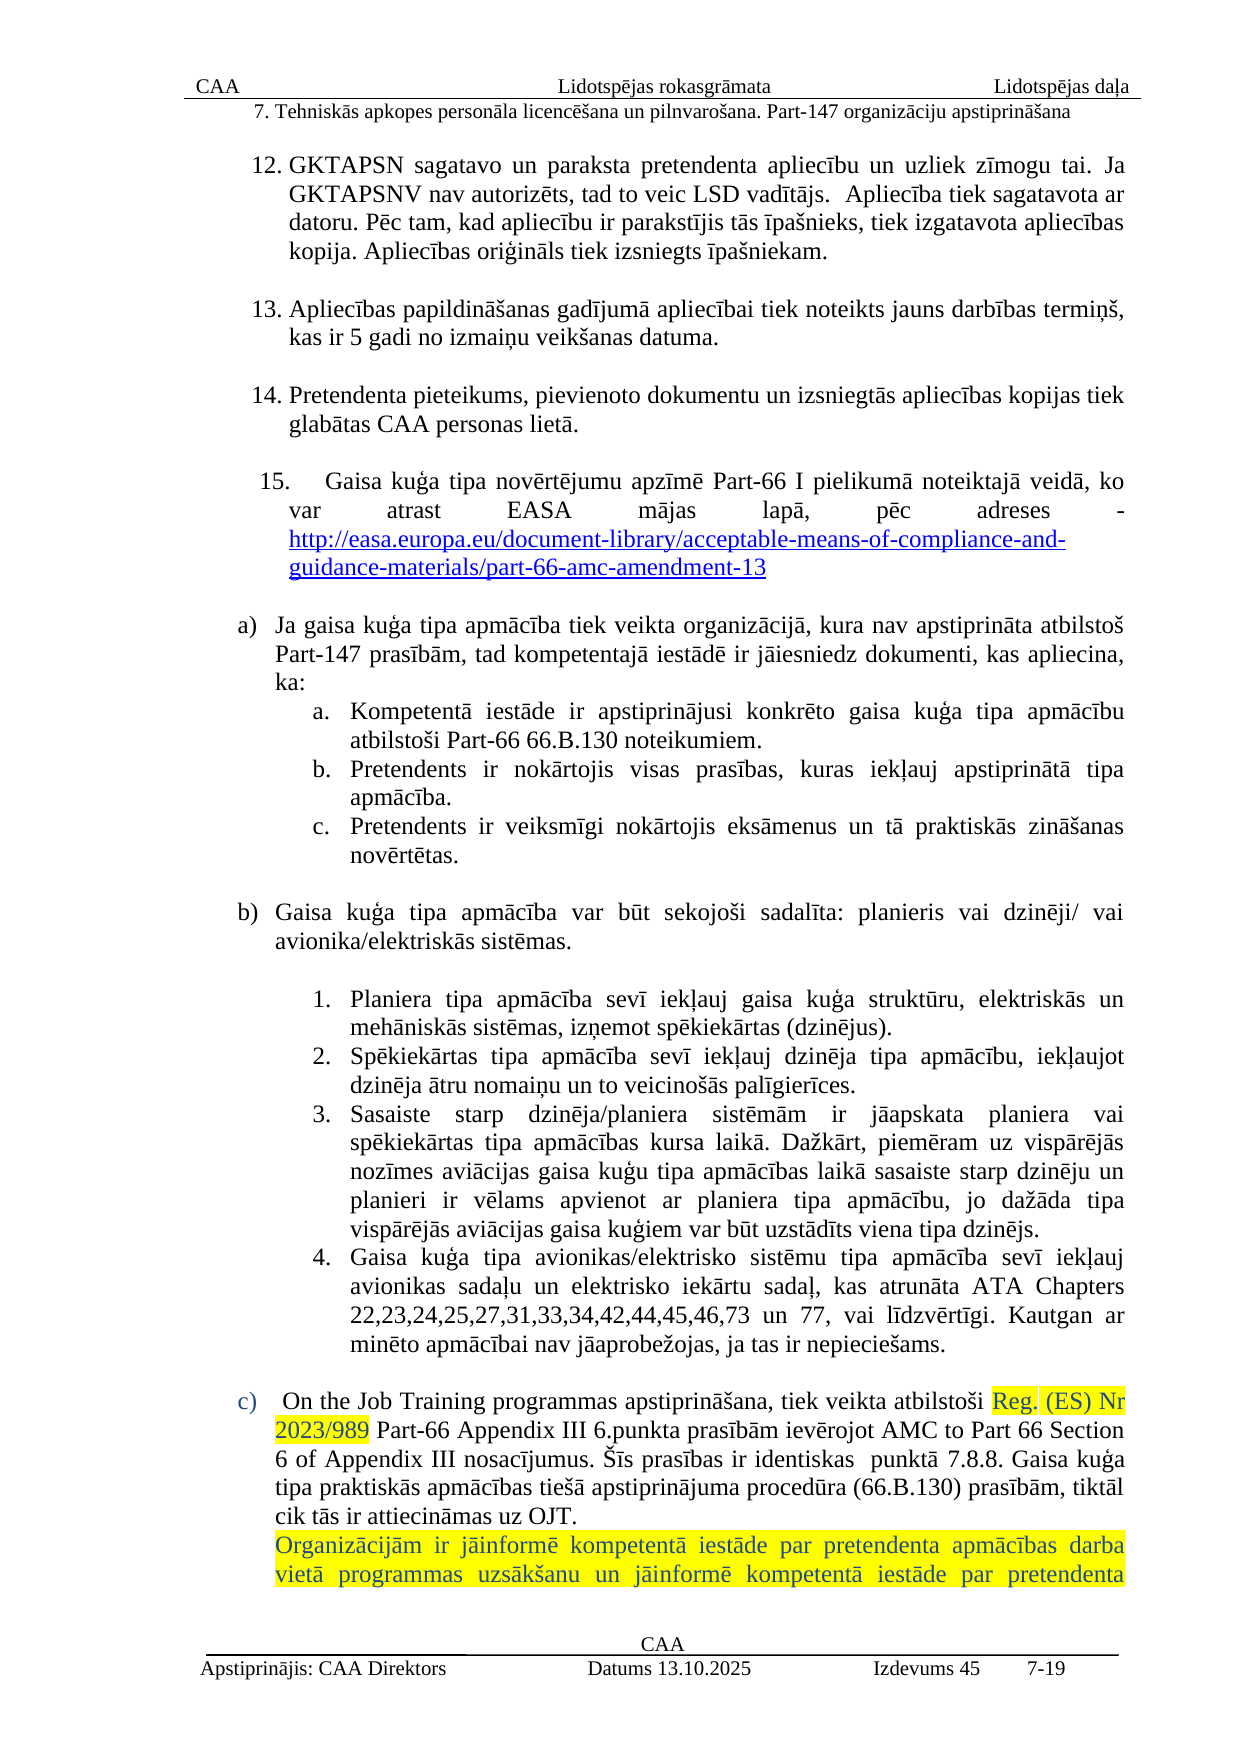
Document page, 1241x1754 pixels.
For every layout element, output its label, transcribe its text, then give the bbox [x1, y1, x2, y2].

list GKTAPSN sagatavo un paraksta pretendenta apliecību un uzliek zīmogu tai. Ja GKTAPSNV nav autorizēts, tad to veic LSD vadītājs. Apliecība tiek sagatavota ar datoru. Pēc tam, kad apliecību ir parakstījis tās īpašnieks, tiek izgatavota apliecības kopija. Apliecības oriģināls tiek izsniegts īpašniekam. [251, 150, 1125, 265]
list Gaisa kuģa tipa apmācība var būt sekojoši sadalīta: planieris vai dzinēji/ vai avionika/elektriskās sistēmas. [237, 897, 1125, 955]
list Gaisa kuģa tipa avionikas/elektrisko sistēmu tipa apmācība sevī iekļauj avionikas sadaļu un elektrisko iekārtu sadaļ, kas atrunāta ATA Chapters 22,23,24,25,27,31,33,34,42,44,45,46,73 un 77, vai līdzvērtīgi. Kautgan ar minēto apmācībai nav jāaprobežojas, ja tas ir nepieciešams. [312, 1242, 1125, 1357]
list Ja gaisa kuģa tipa apmācība tiek veikta organizācijā, kura nav apstiprināta atbilstoš Part-147 prasībām, tad kompetentajā iestādē ir jāiesniedz dokumenti, kas apliecina, ka: [237, 610, 1125, 696]
list Sasaiste starp dzinēja/planiera sistēmām ir jāapskata planiera vai spēkiekārtas tipa apmācības kursa laikā. Dažkārt, piemēram uz vispārējās nozīmes aviācijas gaisa kuģu tipa apmācības laikā sasaiste starp dzinēju un planieri ir vēlams apvienot ar planiera tipa apmācību, jo dažāda tipa vispārējās aviācijas gaisa kuģiem var būt uzstādīts viena tipa dzinējs. [312, 1099, 1125, 1242]
list Apliecības papildināšanas gadījumā apliecībai tiek noteikts jauns darbības termiņš, kas ir 5 gadi no izmaiņu veikšanas datuma. [251, 294, 1125, 351]
list On the Job Training programmas apstiprināšana, tiek veikta atbilstoši Reg. (ES) Nr 2023/989 Part-66 Appendix III 6.punkta prasībām ievērojot AMC to Part 66 Section 6 of Appendix III nosacījumus. Šīs prasības ir identiskas punktā 7.8.8. Gaisa kuģa tipa praktiskās apmācības tiešā apstiprinājuma procedūra (66.B.130) prasībām, tiktāl cik tās ir attiecināmas uz OJT. [237, 1386, 1125, 1530]
list Pretendents ir nokārtojis visas prasības, kuras iekļauj apstiprinātā tipa apmācība. [312, 754, 1125, 811]
list Kompetentā iestāde ir apstiprinājusi konkrēto gaisa kuģa tipa apmācību atbilstoši Part-66 66.B.130 noteikumiem. [312, 696, 1125, 754]
list Gaisa kuģa tipa novērtējumu apzīmē Part-66 I pielikumā noteiktajā veidā, ko var atrast EASA mājas lapā, pēc adreses - http://easa.europa.eu/document-library/acceptable-means-of-compliance-and-guidance-materials/part-66-amc-amendment-13 [259, 466, 1125, 581]
list Pretendents ir veiksmīgi nokārtojis eksāmenus un tā praktiskās zināšanas novērtētas. [312, 811, 1125, 869]
list Pretendenta pieteikums, pievienoto dokumentu un izsniegtās apliecības kopijas tiek glabātas CAA personas lietā. [251, 380, 1125, 437]
list Planiera tipa apmācība sevī iekļauj gaisa kuģa struktūru, elektriskās un mehāniskās sistēmas, izņemot spēkiekārtas (dzinējus). [312, 984, 1125, 1041]
list Spēkiekārtas tipa apmācība sevī iekļauj dzinēja tipa apmācību, iekļaujot dzinēja ātru nomaiņu un to veicinošās palīgierīces. [312, 1041, 1125, 1099]
